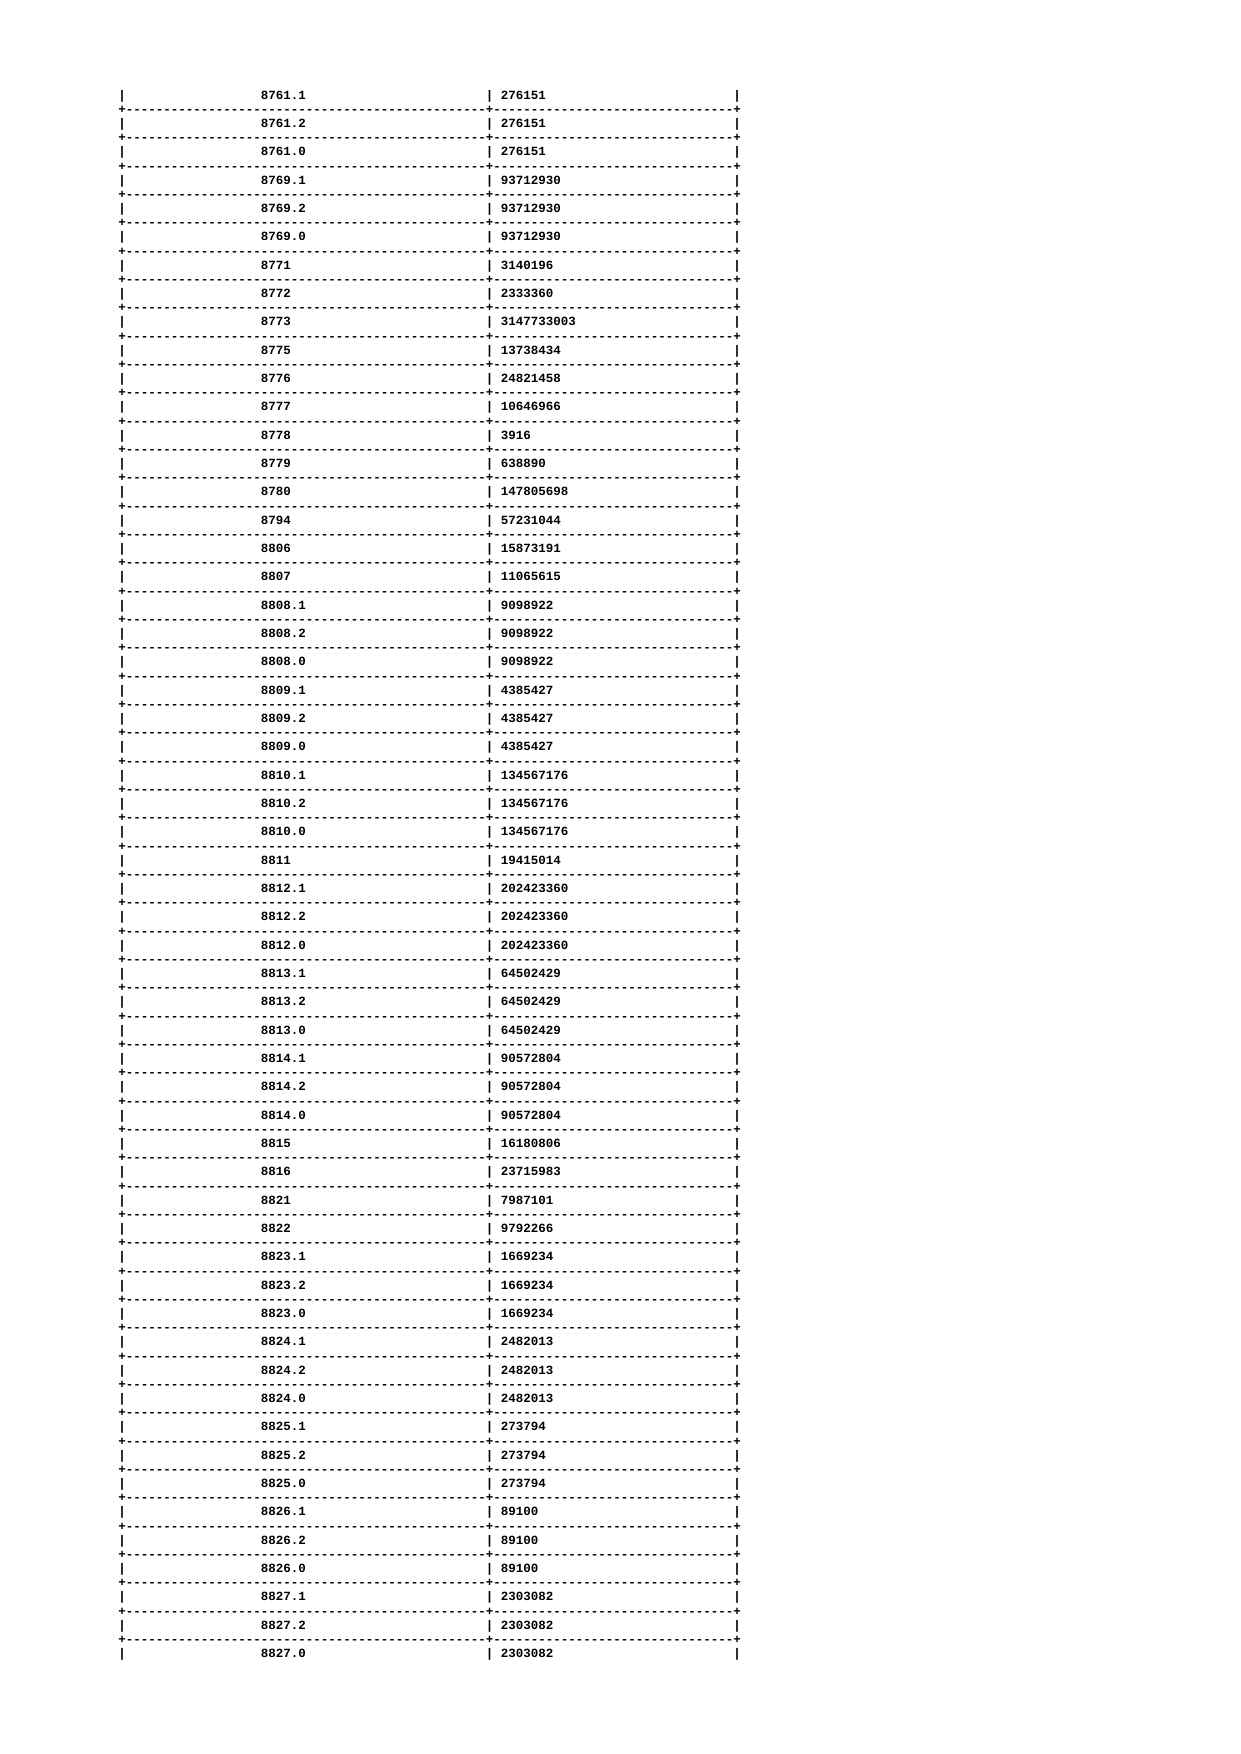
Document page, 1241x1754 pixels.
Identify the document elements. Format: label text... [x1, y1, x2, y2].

text | 8812.1 | 202423360 | [118, 882, 1122, 896]
text +------------------------------------------------+--------------------------------+ [118, 1349, 1122, 1364]
text +------------------------------------------------+--------------------------------+ [118, 386, 1122, 400]
text +------------------------------------------------+--------------------------------+ [118, 1038, 1122, 1052]
text +------------------------------------------------+--------------------------------+ [118, 1548, 1122, 1562]
text +------------------------------------------------+--------------------------------+ [118, 1009, 1122, 1024]
text | 8807 | 11065615 | [118, 570, 1122, 584]
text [118, 1633, 1122, 1647]
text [118, 1576, 1122, 1590]
text +------------------------------------------------+--------------------------------+ [118, 896, 1122, 910]
text +------------------------------------------------+--------------------------------+ [118, 273, 1122, 287]
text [118, 103, 1122, 117]
text +------------------------------------------------+--------------------------------+ [118, 1094, 1122, 1109]
text | 8813.0 | 64502429 | [118, 1024, 1122, 1038]
text | 8808.0 | 9098922 | [118, 655, 1122, 669]
text | 8780 | 147805698 | [118, 485, 1122, 499]
text +------------------------------------------------+--------------------------------+ [118, 499, 1122, 514]
text | 8810.2 | 134567176 | [118, 797, 1122, 811]
text | 8772 | 2333360 | [118, 287, 1122, 301]
text +------------------------------------------------+--------------------------------+ [118, 1406, 1122, 1420]
text +------------------------------------------------+--------------------------------+ [118, 924, 1122, 939]
text | 8808.1 | 9098922 | [118, 599, 1122, 613]
text +------------------------------------------------+--------------------------------+ [118, 669, 1122, 684]
text | 8826.0 | 89100 | [118, 1562, 1122, 1576]
text | 8827.0 | 2303082 | [118, 1647, 1122, 1661]
text | 8823.1 | 1669234 | [118, 1250, 1122, 1264]
text +------------------------------------------------+--------------------------------+ [118, 1179, 1122, 1194]
text +------------------------------------------------+--------------------------------+ [118, 1434, 1122, 1449]
text | 8825.0 | 273794 | [118, 1477, 1122, 1491]
text | 8815 | 16180806 | [118, 1137, 1122, 1151]
text +------------------------------------------------+--------------------------------+ [118, 1519, 1122, 1534]
text | 8814.2 | 90572804 | [118, 1080, 1122, 1094]
text | 8813.1 | 64502429 | [118, 967, 1122, 981]
text | 8826.2 | 89100 | [118, 1534, 1122, 1548]
text +------------------------------------------------+--------------------------------+ [118, 1208, 1122, 1222]
text | 8794 | 57231044 | [118, 514, 1122, 528]
text | 8821 | 7987101 | [118, 1194, 1122, 1208]
text | 8824.2 | 2482013 | [118, 1364, 1122, 1378]
text +------------------------------------------------+--------------------------------+ [118, 726, 1122, 740]
text +------------------------------------------------+--------------------------------+ [118, 1378, 1122, 1392]
text | 8810.1 | 134567176 | [118, 769, 1122, 783]
text +------------------------------------------------+--------------------------------+ [118, 443, 1122, 457]
text | 8814.0 | 90572804 | [118, 1109, 1122, 1123]
text +------------------------------------------------+--------------------------------+ [118, 244, 1122, 259]
text +------------------------------------------------+--------------------------------+ [118, 641, 1122, 655]
text | 8823.2 | 1669234 | [118, 1279, 1122, 1293]
text +------------------------------------------------+--------------------------------+ [118, 1151, 1122, 1165]
text | 8775 | 13738434 | [118, 344, 1122, 358]
text | 8809.0 | 4385427 | [118, 740, 1122, 754]
text | 8824.0 | 2482013 | [118, 1392, 1122, 1406]
text | 8814.1 | 90572804 | [118, 1052, 1122, 1066]
text | 8826.1 | 89100 | [118, 1505, 1122, 1519]
text | 8816 | 23715983 | [118, 1165, 1122, 1179]
text +------------------------------------------------+--------------------------------+ [118, 1264, 1122, 1279]
text +------------------------------------------------+--------------------------------+ [118, 358, 1122, 372]
text | 8827.2 | 2303082 | [118, 1619, 1122, 1633]
text +------------------------------------------------+--------------------------------+ [118, 216, 1122, 230]
text | 8825.1 | 273794 | [118, 1420, 1122, 1434]
text +------------------------------------------------+--------------------------------+ [118, 1321, 1122, 1335]
text +------------------------------------------------+--------------------------------+ [118, 1293, 1122, 1307]
text | 8809.1 | 4385427 | [118, 684, 1122, 698]
text +------------------------------------------------+--------------------------------+ [118, 981, 1122, 995]
text | 8809.2 | 4385427 | [118, 712, 1122, 726]
text | 8777 | 10646966 | [118, 400, 1122, 414]
text +------------------------------------------------+--------------------------------+ [118, 839, 1122, 854]
text | 8769.1 | 93712930 | [118, 174, 1122, 188]
text +------------------------------------------------+--------------------------------+ [118, 528, 1122, 542]
text | 8761.1 | 276151 | [118, 89, 1122, 103]
text | 8810.0 | 134567176 | [118, 825, 1122, 839]
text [118, 159, 1122, 174]
text +------------------------------------------------+--------------------------------+ [118, 698, 1122, 712]
text +------------------------------------------------+--------------------------------+ [118, 188, 1122, 202]
text +------------------------------------------------+--------------------------------+ [118, 754, 1122, 769]
text +------------------------------------------------+--------------------------------+ [118, 811, 1122, 825]
text +------------------------------------------------+--------------------------------+ [118, 556, 1122, 570]
text | 8769.2 | 93712930 | [118, 202, 1122, 216]
text +------------------------------------------------+--------------------------------+ [118, 953, 1122, 967]
text +------------------------------------------------+--------------------------------+ [118, 584, 1122, 599]
text | 8761.2 | 276151 | [118, 117, 1122, 131]
text +------------------------------------------------+--------------------------------+ [118, 1066, 1122, 1080]
text | 8824.1 | 2482013 | [118, 1335, 1122, 1349]
text | 8813.2 | 64502429 | [118, 995, 1122, 1009]
text | 8776 | 24821458 | [118, 372, 1122, 386]
text +------------------------------------------------+--------------------------------+ [118, 329, 1122, 344]
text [118, 1604, 1122, 1619]
text +------------------------------------------------+--------------------------------+ [118, 414, 1122, 429]
text | 8827.1 | 2303082 | [118, 1590, 1122, 1604]
text +------------------------------------------------+--------------------------------+ [118, 783, 1122, 797]
text +------------------------------------------------+--------------------------------+ [118, 301, 1122, 315]
text | 8812.0 | 202423360 | [118, 939, 1122, 953]
text | 8773 | 3147733003 | [118, 315, 1122, 329]
text +------------------------------------------------+--------------------------------+ [118, 1491, 1122, 1505]
text | 8769.0 | 93712930 | [118, 230, 1122, 244]
text | 8806 | 15873191 | [118, 542, 1122, 556]
text | 8823.0 | 1669234 | [118, 1307, 1122, 1321]
text +------------------------------------------------+--------------------------------+ [118, 1123, 1122, 1137]
text | 8808.2 | 9098922 | [118, 627, 1122, 641]
text +------------------------------------------------+--------------------------------+ [118, 613, 1122, 627]
text | 8778 | 3916 | [118, 429, 1122, 443]
text | 8811 | 19415014 | [118, 854, 1122, 868]
text | 8771 | 3140196 | [118, 259, 1122, 273]
text +------------------------------------------------+--------------------------------+ [118, 1463, 1122, 1477]
text | 8779 | 638890 | [118, 457, 1122, 471]
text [118, 131, 1122, 145]
text +------------------------------------------------+--------------------------------+ [118, 471, 1122, 485]
text +------------------------------------------------+--------------------------------+ [118, 868, 1122, 882]
text +------------------------------------------------+--------------------------------+ [118, 1236, 1122, 1250]
text | 8822 | 9792266 | [118, 1222, 1122, 1236]
text | 8812.2 | 202423360 | [118, 910, 1122, 924]
text | 8825.2 | 273794 | [118, 1449, 1122, 1463]
text | 8761.0 | 276151 | [118, 145, 1122, 159]
